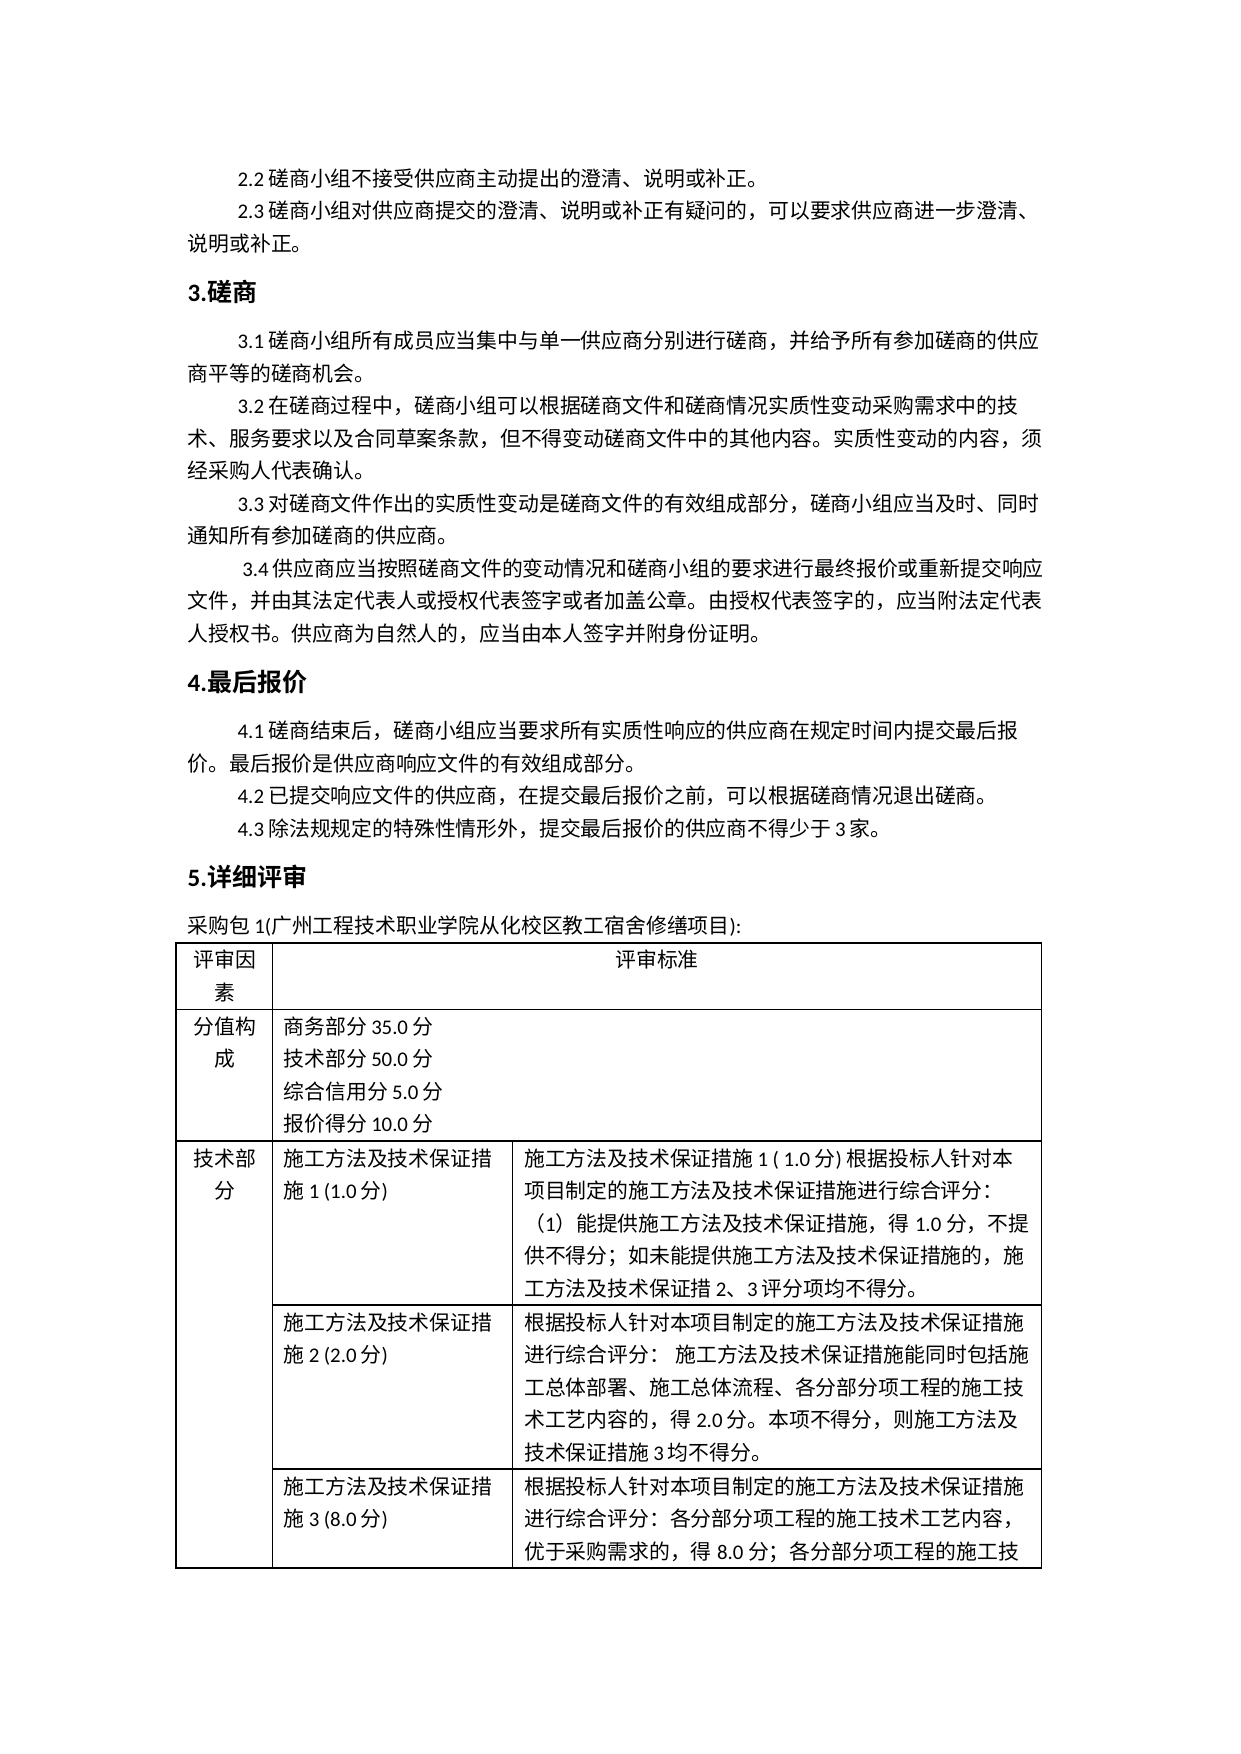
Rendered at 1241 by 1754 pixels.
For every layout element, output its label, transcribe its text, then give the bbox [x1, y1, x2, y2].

text 2.2磋商小组不接受供应商主动提出的澄清、说明或补正。 [187, 162, 1053, 194]
table_cell 施工方法及技术保证措施1 (1.0分) [273, 1142, 512, 1304]
text 2.3磋商小组对供应商提交的澄清、说明或补正有疑问的，可以要求供应商进一步澄清、说明或补正。 [187, 194, 1053, 259]
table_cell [513, 1470, 1041, 1567]
text 4.2已提交响应文件的供应商，在提交最后报价之前，可以根据磋商情况退出磋商。 [187, 779, 1053, 812]
table_cell 技术部分 [177, 1142, 272, 1567]
text 5.详细评审 [187, 844, 1053, 909]
table_header 评审标准 [273, 944, 1041, 1008]
table_cell 施工方法及技术保证措施3 (8.0分) [273, 1470, 512, 1567]
table_cell 分值构成 [177, 1010, 272, 1140]
table_cell 施工方法及技术保证措施2 (2.0分) [273, 1306, 512, 1468]
text 3.磋商 [187, 259, 1053, 324]
table_cell 施工方法及技术保证措施1 ( 1.0 分) 根据投标人针对本项目制定的施工方法及技术保证措施进行综合评分： （1）能提供施工方法及技术保证措施，得 1.0 分，不提供不得分；如未能提供施工方法及技术保证措施的，施工方法及技术保证措2、3评分项均不得分。 [513, 1142, 1041, 1304]
text 4.1磋商结束后，磋商小组应当要求所有实质性响应的供应商在规定时间内提交最后报价。最后报价是供应商响应文件的有效组成部分。 [187, 714, 1053, 779]
text 3.2在磋商过程中，磋商小组可以根据磋商文件和磋商情况实质性变动采购需求中的技术、服务要求以及合同草案条款，但不得变动磋商文件中的其他内容。实质性变动的内容，须经采购人代表确认。 [187, 389, 1053, 487]
text 采购包1(广州工程技术职业学院从化校区教工宿舍修缮项目): [187, 909, 1053, 942]
table_cell 商务部分35.0分 技术部分50.0分 综合信用分5.0分 报价得分10.0分 [273, 1010, 1041, 1140]
table_header 评审因素 [177, 944, 272, 1008]
text 3.4供应商应当按照磋商文件的变动情况和磋商小组的要求进行最终报价或重新提交响应文件，并由其法定代表人或授权代表签字或者加盖公章。由授权代表签字的，应当附法定代表人授权书。供应商为自然人的，应当由本人签字并附身份证明。 [187, 552, 1053, 649]
text 3.3对磋商文件作出的实质性变动是磋商文件的有效组成部分，磋商小组应当及时、同时通知所有参加磋商的供应商。 [187, 487, 1053, 552]
table_cell 根据投标人针对本项目制定的施工方法及技术保证措施进行综合评分： 施工方法及技术保证措施能同时包括施工总体部署、施工总体流程、各分部分项工程的施工技术工艺内容的，得 2.0分。本项不得分，则施工方法及技术保证措施3均不得分。 [513, 1306, 1041, 1468]
text 3.1磋商小组所有成员应当集中与单一供应商分别进行磋商，并给予所有参加磋商的供应商平等的磋商机会。 [187, 324, 1053, 389]
text 4.最后报价 [187, 649, 1053, 714]
text 4.3除法规规定的特殊性情形外，提交最后报价的供应商不得少于3家。 [187, 812, 1053, 844]
